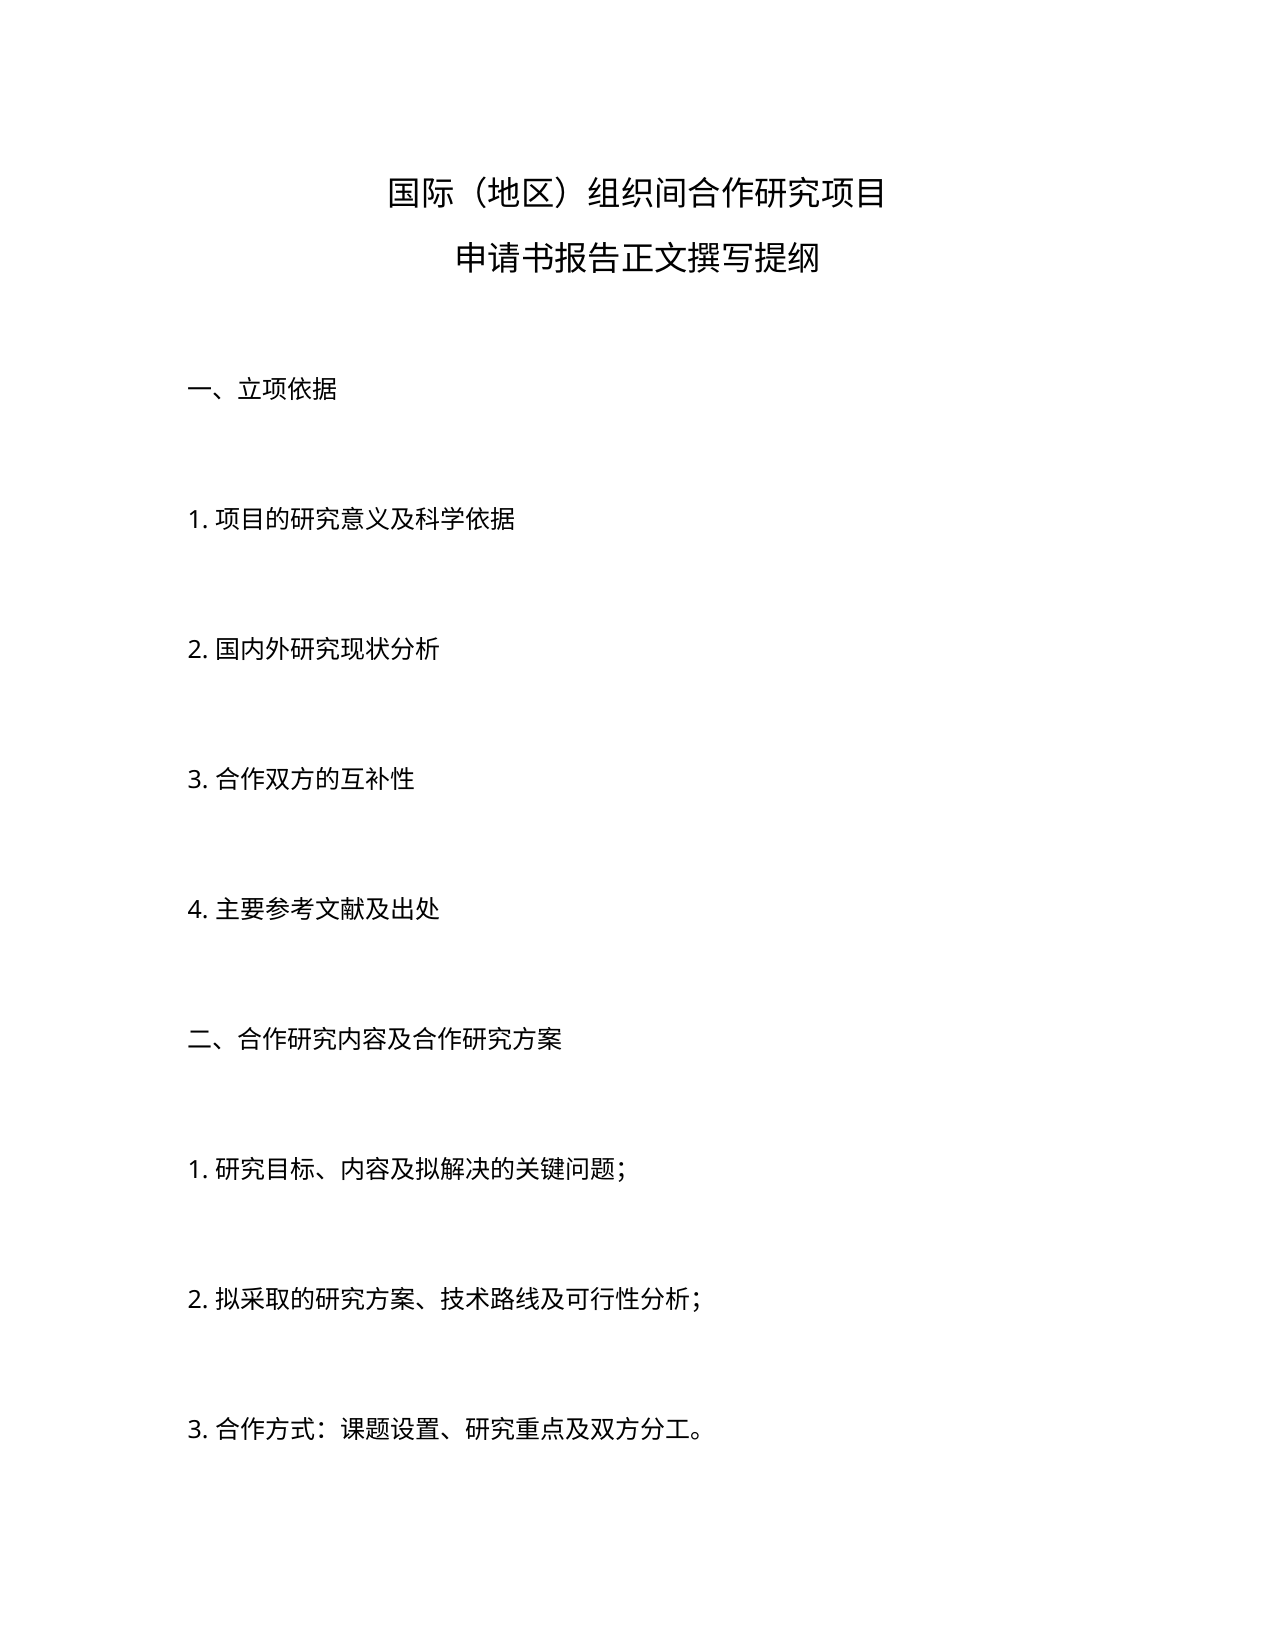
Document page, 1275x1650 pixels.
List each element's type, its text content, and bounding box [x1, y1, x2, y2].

text 国际（地区）组织间合作研究项目 [187, 159, 1087, 224]
text 申请书报告正文撰写提纲 [187, 224, 1087, 289]
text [187, 355, 1087, 1460]
